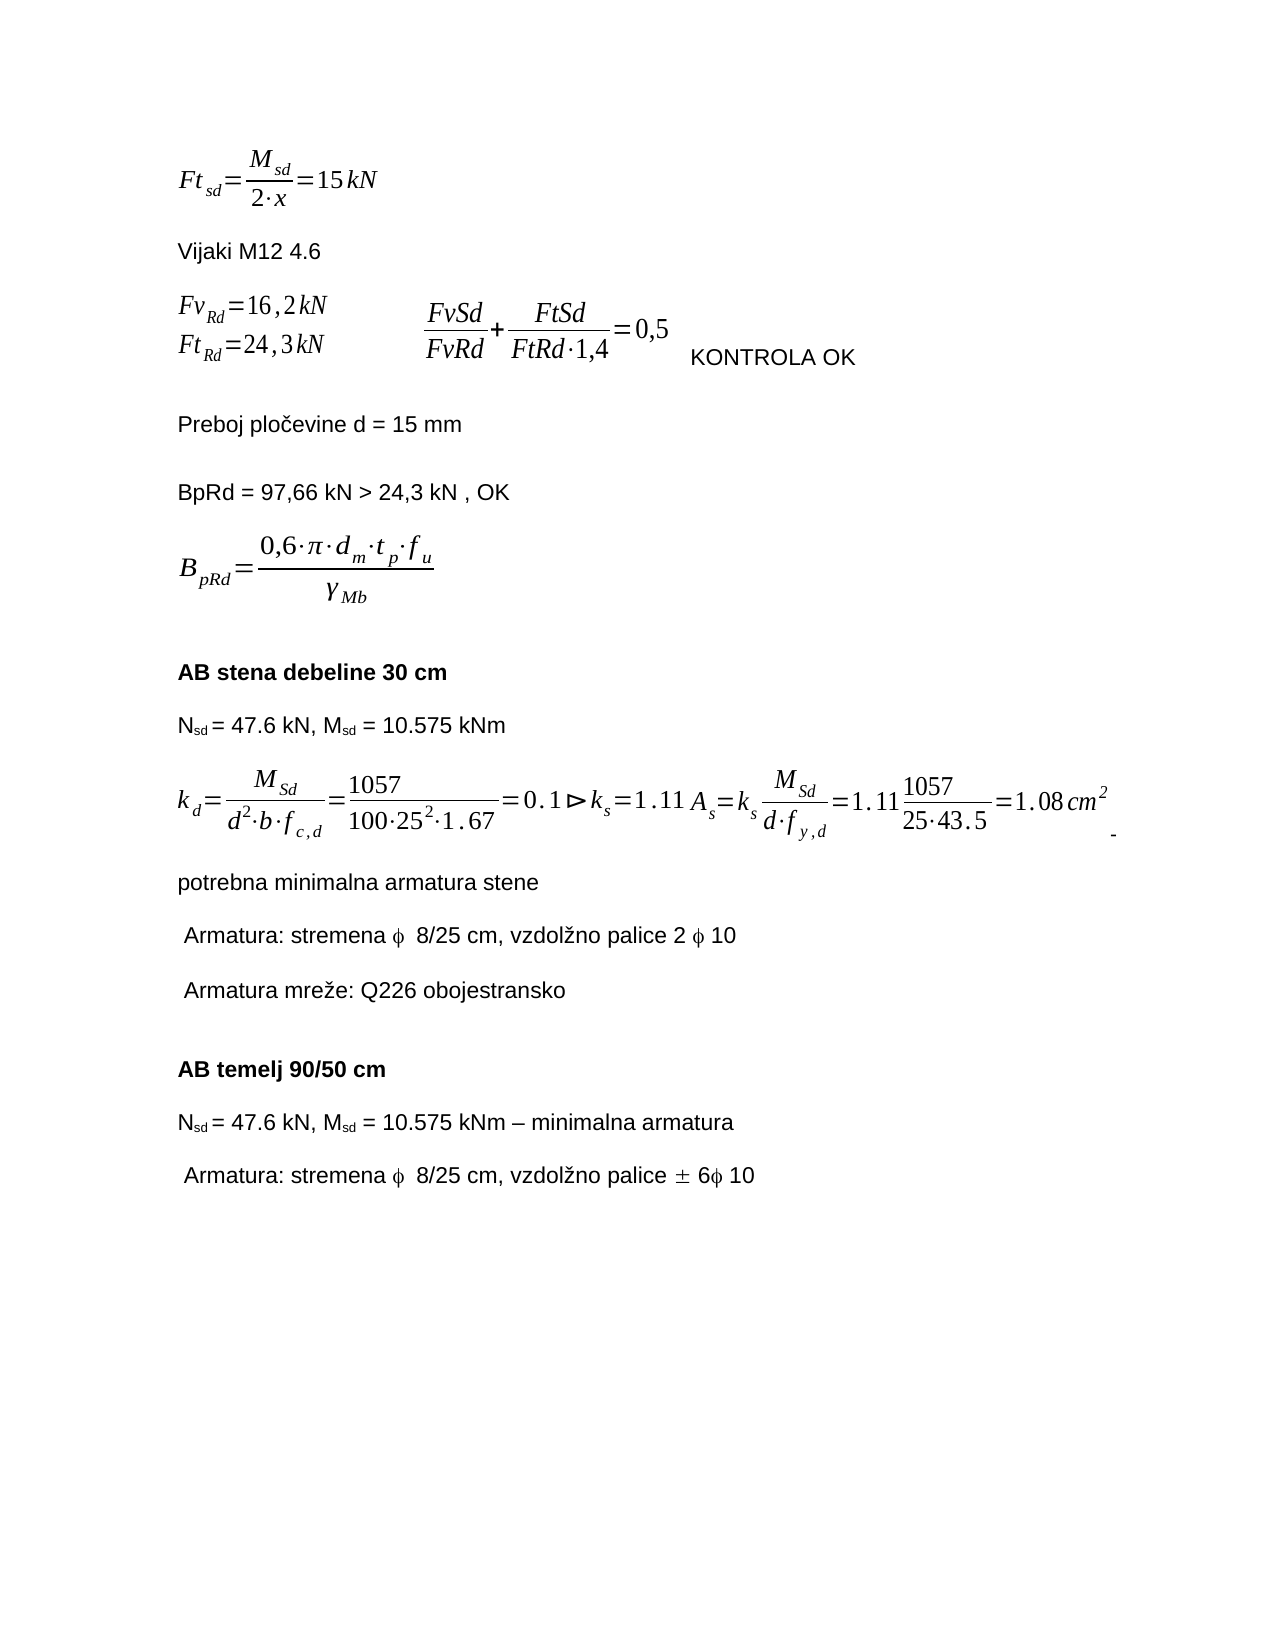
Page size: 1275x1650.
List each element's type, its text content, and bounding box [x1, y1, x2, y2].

text Nsd = 47.6 kN, Msd = 10.575 kNm – minimalna armatura [177, 1109, 1157, 1135]
text AB temelj 90/50 cm [177, 1056, 1157, 1083]
text Armatura mreže: Q226 obojestransko [177, 977, 1157, 1003]
text Armatura: stremena 8/25 cm, vzdolžno palice  6 10 [177, 1162, 1157, 1188]
text - [177, 764, 1157, 845]
text BpRd = 97,66 kN > 24,3 kN , OK [177, 464, 1157, 505]
text Preboj pločevine d = 15 mm [177, 397, 1157, 438]
text potrebna minimalna armatura stene [177, 869, 1157, 896]
text Nsd = 47.6 kN, Msd = 10.575 kNm [177, 712, 1157, 738]
text KONTROLA OK [177, 291, 1157, 371]
text Vijaki M12 4.6 [177, 238, 1157, 264]
text AB stena debeline 30 cm [177, 659, 1157, 685]
text Armatura: stremena 8/25 cm, vzdolžno palice 2  10 [177, 922, 1157, 948]
